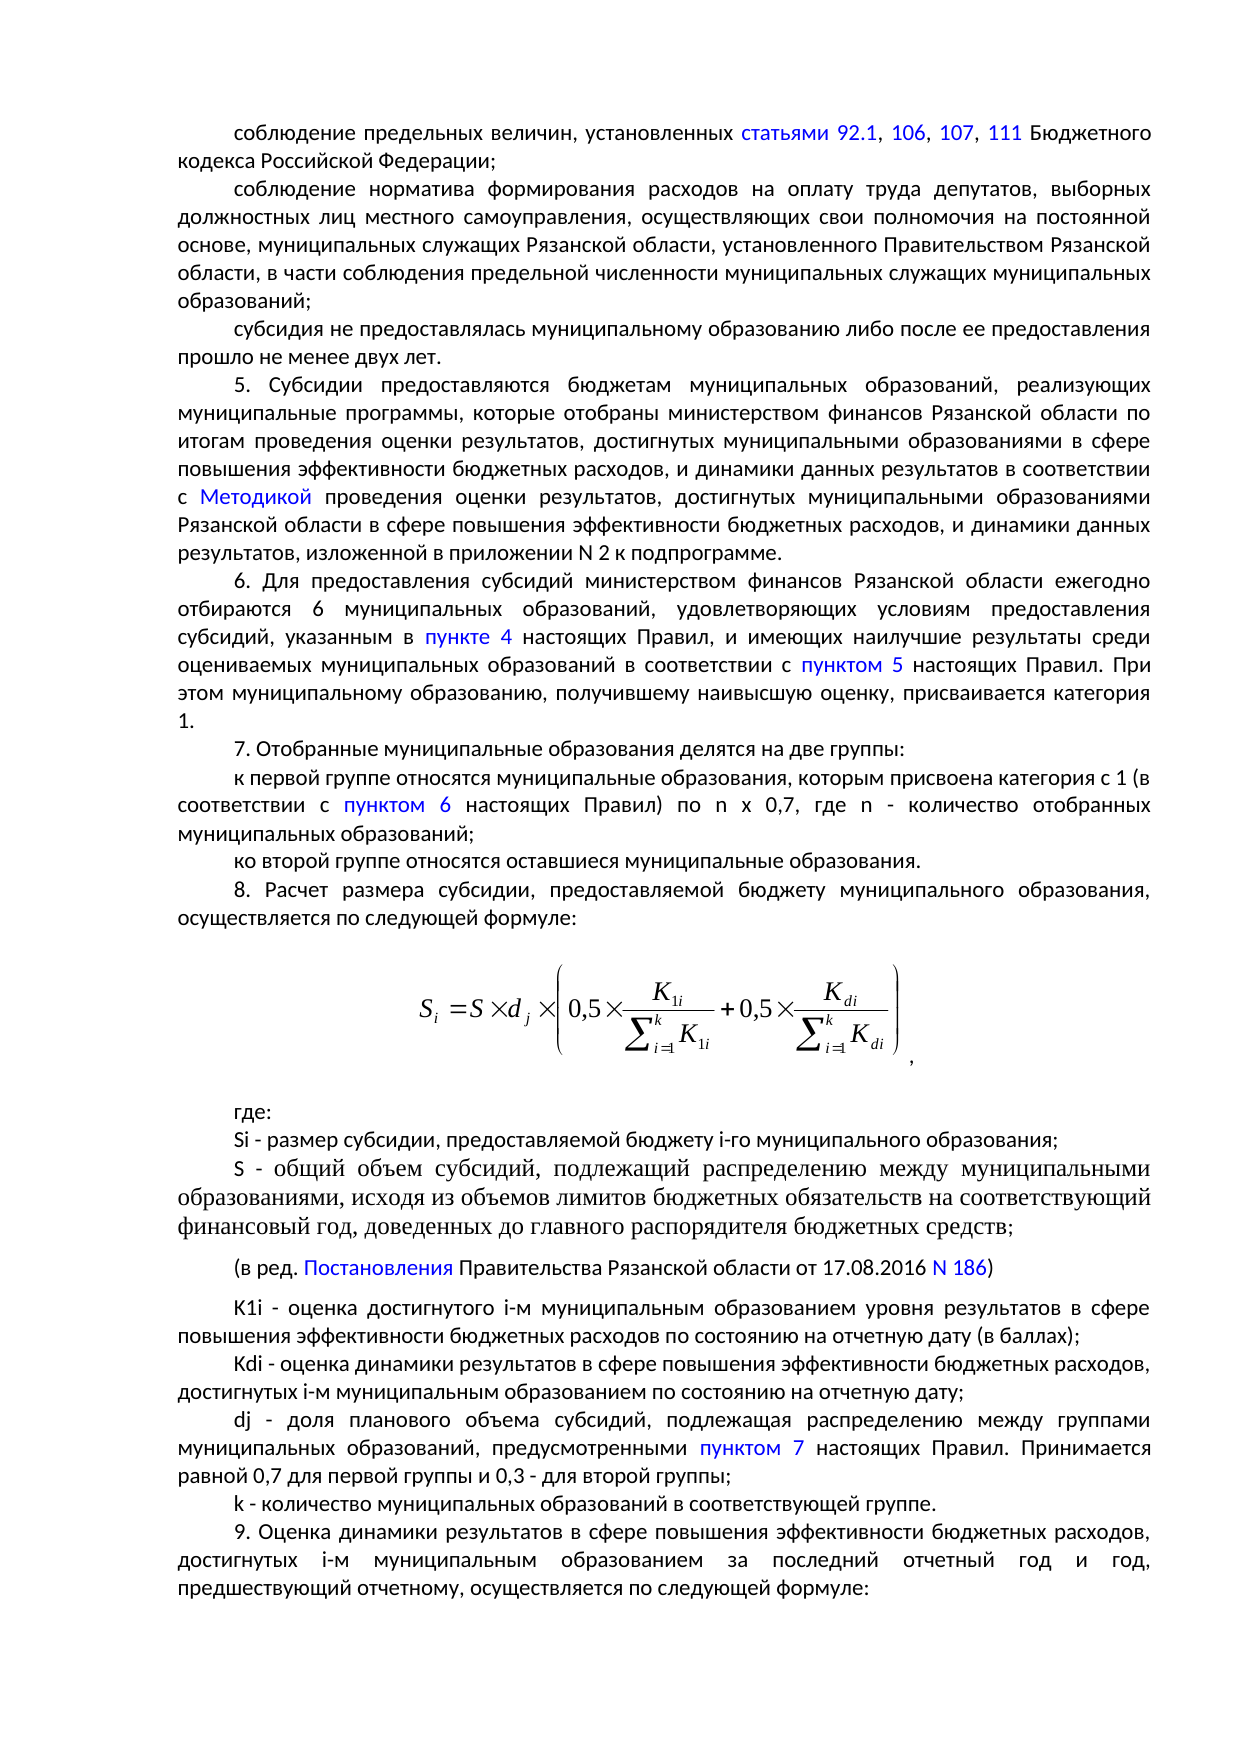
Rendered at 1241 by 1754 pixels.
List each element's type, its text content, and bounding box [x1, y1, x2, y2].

text 5. Субсидии предоставляются бюджетам муниципальных образований, реализующих муниципальные программы, которые отобраны министерством финансов Рязанской области по итогам проведения оценки результатов, достигнутых муниципальными образованиями в сфере повышения эффективности бюджетных расходов, и динамики данных результатов в соответствии с Методикой проведения оценки результатов, достигнутых муниципальными образованиями Рязанской области в сфере повышения эффективности бюджетных расходов, и динамики данных результатов, изложенной в приложении N 2 к подпрограмме. [177, 370, 1152, 566]
text соблюдение норматива формирования расходов на оплату труда депутатов, выборных должностных лиц местного самоуправления, осуществляющих свои полномочия на постоянной основе, муниципальных служащих Рязанской области, установленного Правительством Рязанской области, в части соблюдения предельной численности муниципальных служащих муниципальных образований; [177, 174, 1152, 314]
text (в ред. Постановления Правительства Рязанской области от 17.08.2016 N 186) [177, 1253, 1152, 1281]
text , [177, 959, 1152, 1069]
text S - общий объем субсидий, подлежащий распределению между муниципальными образованиями, исходя из объемов лимитов бюджетных обязательств на соответствующий финансовый год, доведенных до главного распорядителя бюджетных средств; [177, 1153, 1152, 1240]
text Si - размер субсидии, предоставляемой бюджету i-го муниципального образования; [177, 1125, 1152, 1153]
text где: [177, 1097, 1152, 1125]
text 7. Отобранные муниципальные образования делятся на две группы: [177, 734, 1152, 763]
text соблюдение предельных величин, установленных статьями 92.1, 106, 107, 111 Бюджетного кодекса Российской Федерации; [177, 118, 1152, 174]
text K1i - оценка достигнутого i-м муниципальным образованием уровня результатов в сфере повышения эффективности бюджетных расходов по состоянию на отчетную дату (в баллах); [177, 1293, 1152, 1349]
text Kdi - оценка динамики результатов в сфере повышения эффективности бюджетных расходов, достигнутых i-м муниципальным образованием по состоянию на отчетную дату; [177, 1349, 1152, 1405]
text 8. Расчет размера субсидии, предоставляемой бюджету муниципального образования, осуществляется по следующей формуле: [177, 875, 1152, 931]
text k - количество муниципальных образований в соответствующей группе. [177, 1489, 1152, 1517]
text к первой группе относятся муниципальные образования, которым присвоена категория с 1 (в соответствии с пунктом 6 настоящих Правил) по n x 0,7, где n - количество отобранных муниципальных образований; [177, 763, 1152, 847]
text субсидия не предоставлялась муниципальному образованию либо после ее предоставления прошло не менее двух лет. [177, 314, 1152, 370]
text dj - доля планового объема субсидий, подлежащая распределению между группами муниципальных образований, предусмотренными пунктом 7 настоящих Правил. Принимается равной 0,7 для первой группы и 0,3 - для второй группы; [177, 1405, 1152, 1489]
text ко второй группе относятся оставшиеся муниципальные образования. [177, 847, 1152, 875]
text 6. Для предоставления субсидий министерством финансов Рязанской области ежегодно отбираются 6 муниципальных образований, удовлетворяющих условиям предоставления субсидий, указанным в пункте 4 настоящих Правил, и имеющих наилучшие результаты среди оцениваемых муниципальных образований в соответствии с пунктом 5 настоящих Правил. При этом муниципальному образованию, получившему наивысшую оценку, присваивается категория 1. [177, 566, 1152, 734]
text 9. Оценка динамики результатов в сфере повышения эффективности бюджетных расходов, достигнутых i-м муниципальным образованием за последний отчетный год и год, предшествующий отчетному, осуществляется по следующей формуле: [177, 1517, 1152, 1601]
